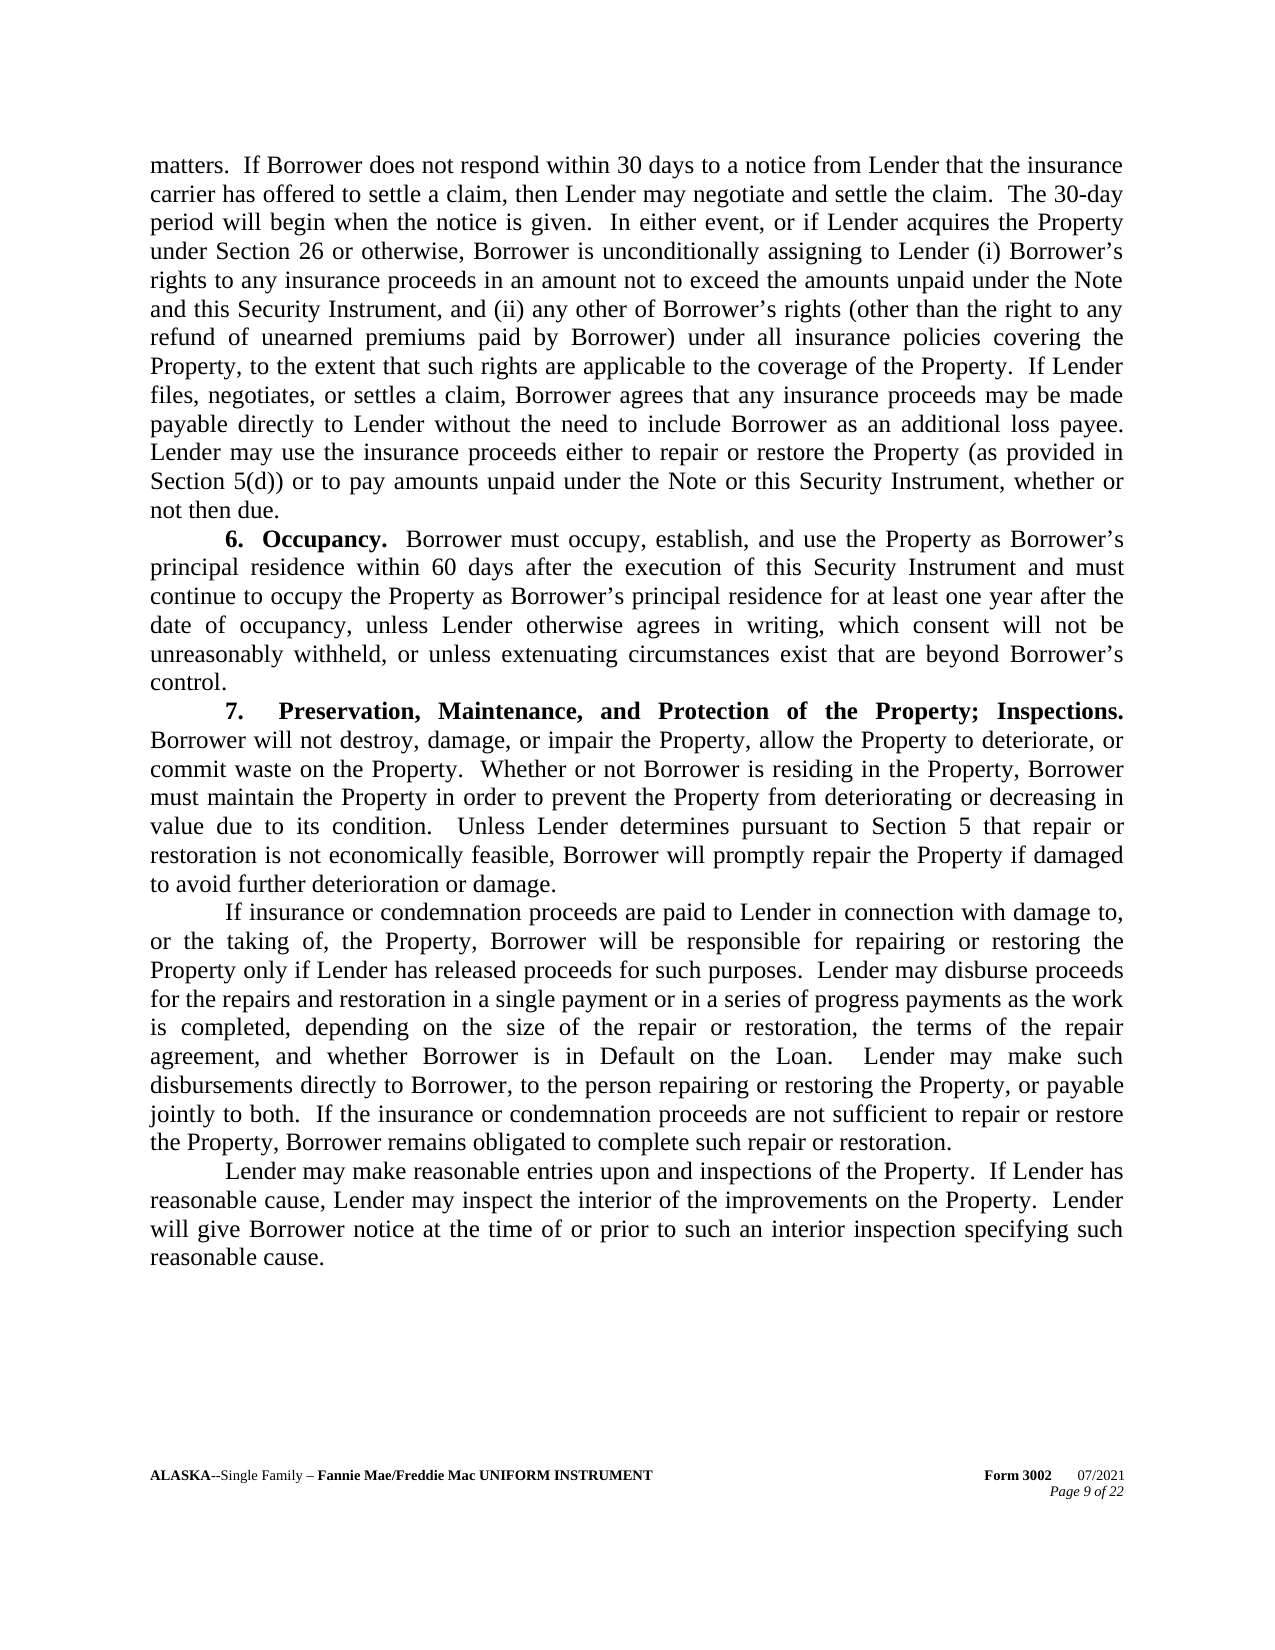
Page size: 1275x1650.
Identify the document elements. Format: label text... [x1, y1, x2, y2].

text Lender may make reasonable entries upon and inspections of the Property. If Lender has reasonable cause, Lender may inspect the interior of the improvements on the Property. Lender will give Borrower notice at the time of or prior to such an interior inspection specifying such reasonable cause. [150, 1156, 1125, 1271]
list 6. Occupancy. Borrower must occupy, establish, and use the Property as Borrower’s principal residence within 60 days after the execution of this Security Instrument and must continue to occupy the Property as Borrower’s principal residence for at least one year after the date of occupancy, unless Lender otherwise agrees in writing, which consent will not be unreasonably withheld, or unless extenuating circumstances exist that are beyond Borrower’s control. [150, 524, 1125, 696]
list 7. Preservation, Maintenance, and Protection of the Property; Inspections. Borrower will not destroy, damage, or impair the Property, allow the Property to deteriorate, or commit waste on the Property. Whether or not Borrower is residing in the Property, Borrower must maintain the Property in order to prevent the Property from deteriorating or decreasing in value due to its condition. Unless Lender determines pursuant to Section 5 that repair or restoration is not economically feasible, Borrower will promptly repair the Property if damaged to avoid further deterioration or damage. [150, 696, 1125, 897]
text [150, 150, 1125, 524]
list If insurance or condemnation proceeds are paid to Lender in connection with damage to, or the taking of, the Property, Borrower will be responsible for repairing or restoring the Property only if Lender has released proceeds for such purposes. Lender may disburse proceeds for the repairs and restoration in a single payment or in a series of progress payments as the work is completed, depending on the size of the repair or restoration, the terms of the repair agreement, and whether Borrower is in Default on the Loan. Lender may make such disbursements directly to Borrower, to the person repairing or restoring the Property, or payable jointly to both. If the insurance or condemnation proceeds are not sufficient to repair or restore the Property, Borrower remains obligated to complete such repair or restoration. [150, 897, 1125, 1156]
